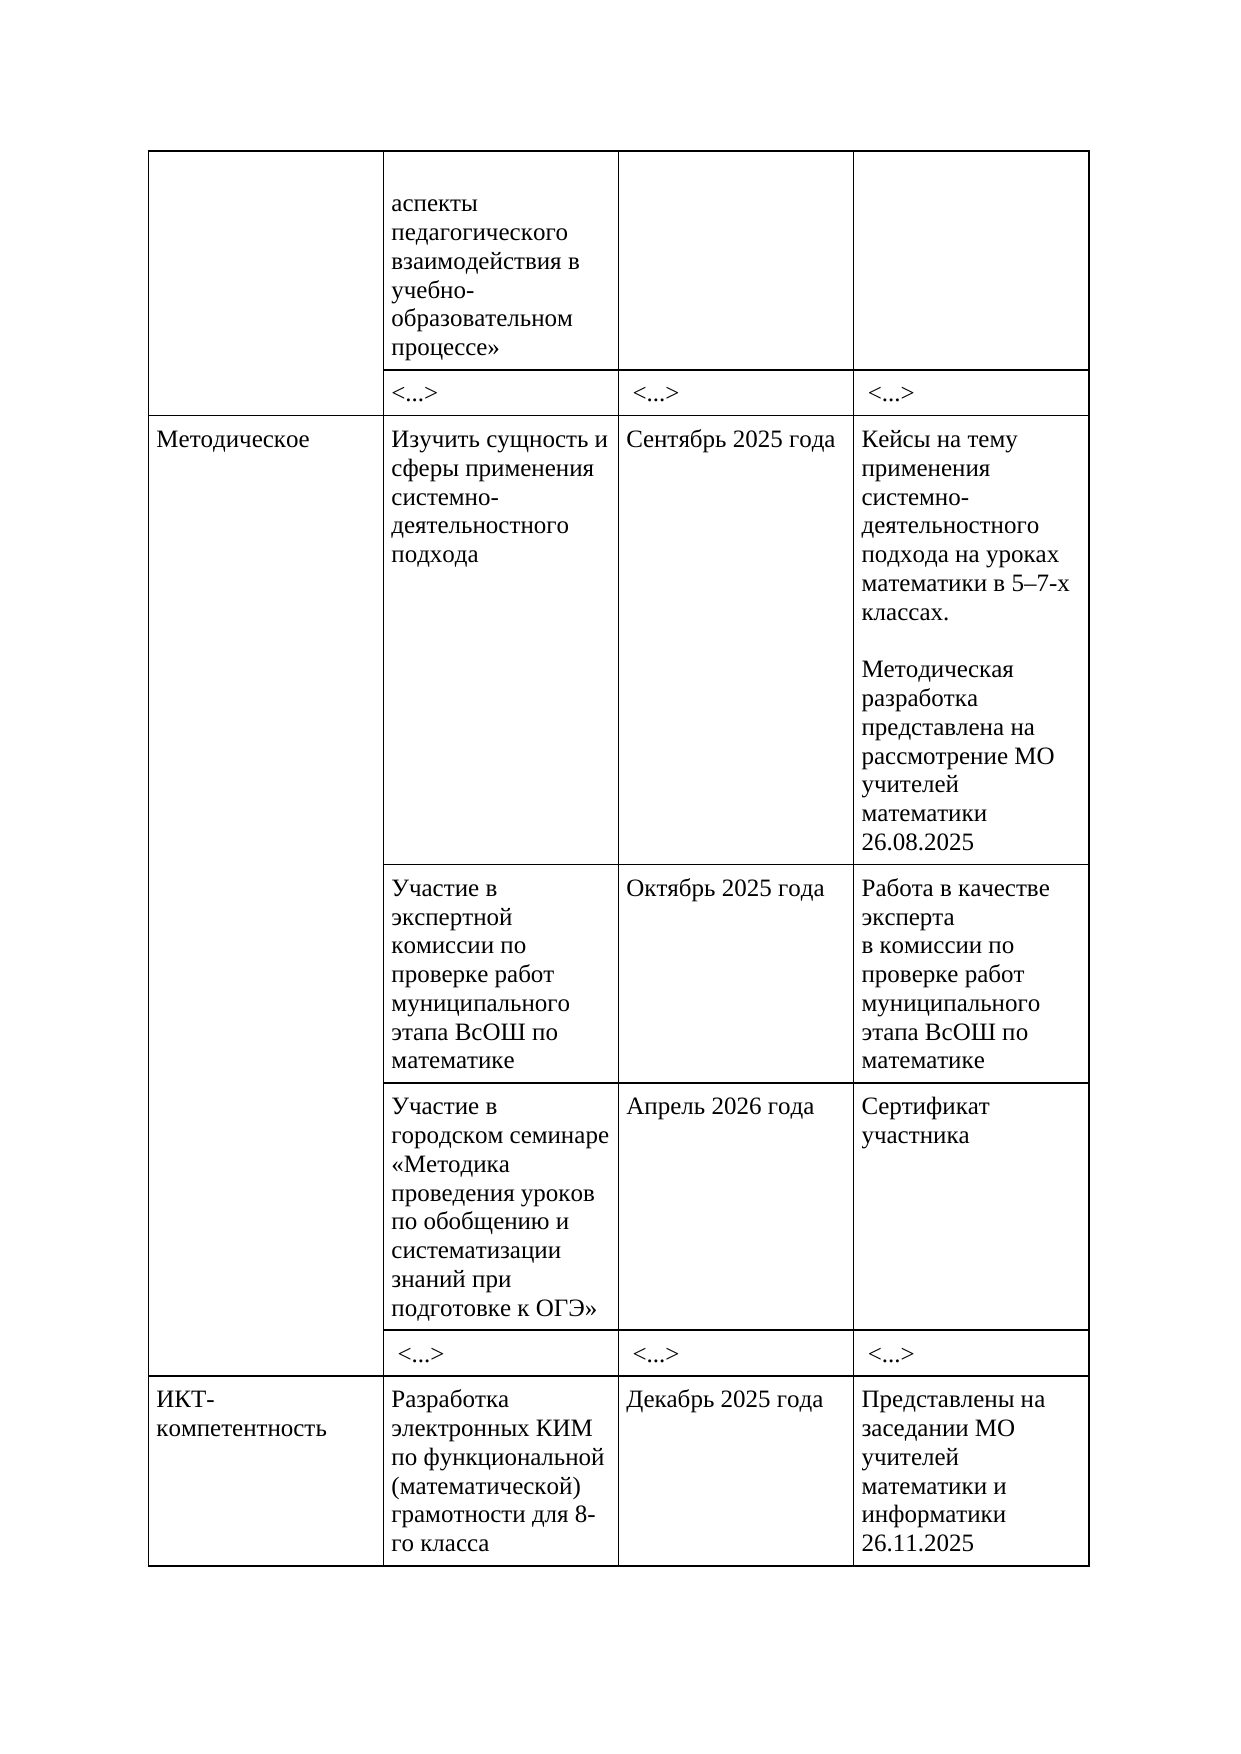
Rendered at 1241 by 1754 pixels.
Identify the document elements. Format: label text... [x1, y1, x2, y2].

table_cell Представлены на заседании МО учителей математики и информатики 26.11.2025 [854, 1377, 1088, 1565]
table_cell ИКТ-компетентность [149, 1377, 383, 1565]
table_cell Кейсы на тему применения системно-деятельностного подхода на уроках математики в 5–7-х классах. Методическая разработка представлена на рассмотрение МО учителей математики 26.08.2025 [854, 416, 1088, 864]
table_cell <...> [854, 1331, 1088, 1375]
table_cell Апрель 2026 года [619, 1084, 853, 1329]
table_cell Участие в экспертной комиссии по проверке работ муниципального этапа ВсОШ по математике [384, 865, 618, 1082]
table_cell Сентябрь 2025 года [619, 416, 853, 864]
table_cell <...> [854, 371, 1088, 415]
table_cell <...> [384, 371, 618, 415]
table_cell <...> [619, 1331, 853, 1375]
table_cell Участие в городском семинаре «Методика проведения уроков по обобщению и систематизации знаний при подготовке к ОГЭ» [384, 1084, 618, 1329]
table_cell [619, 152, 853, 369]
table_cell Работа в качестве эксперта в комиссии по проверке работ муниципального этапа ВсОШ по математике [854, 865, 1088, 1082]
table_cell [384, 152, 618, 369]
table_cell Декабрь 2025 года [619, 1377, 853, 1565]
table_cell Сертификат участника [854, 1084, 1088, 1329]
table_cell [854, 152, 1088, 369]
table_cell Методическое [149, 416, 383, 1375]
table_cell Изучить сущность и сферы применения системно-деятельностного подхода [384, 416, 618, 864]
table_cell Разработка электронных КИМ по функциональной (математической) грамотности для 8-го класса [384, 1377, 618, 1565]
table_cell Октябрь 2025 года [619, 865, 853, 1082]
table_cell <...> [619, 371, 853, 415]
table_cell <...> [384, 1331, 618, 1375]
